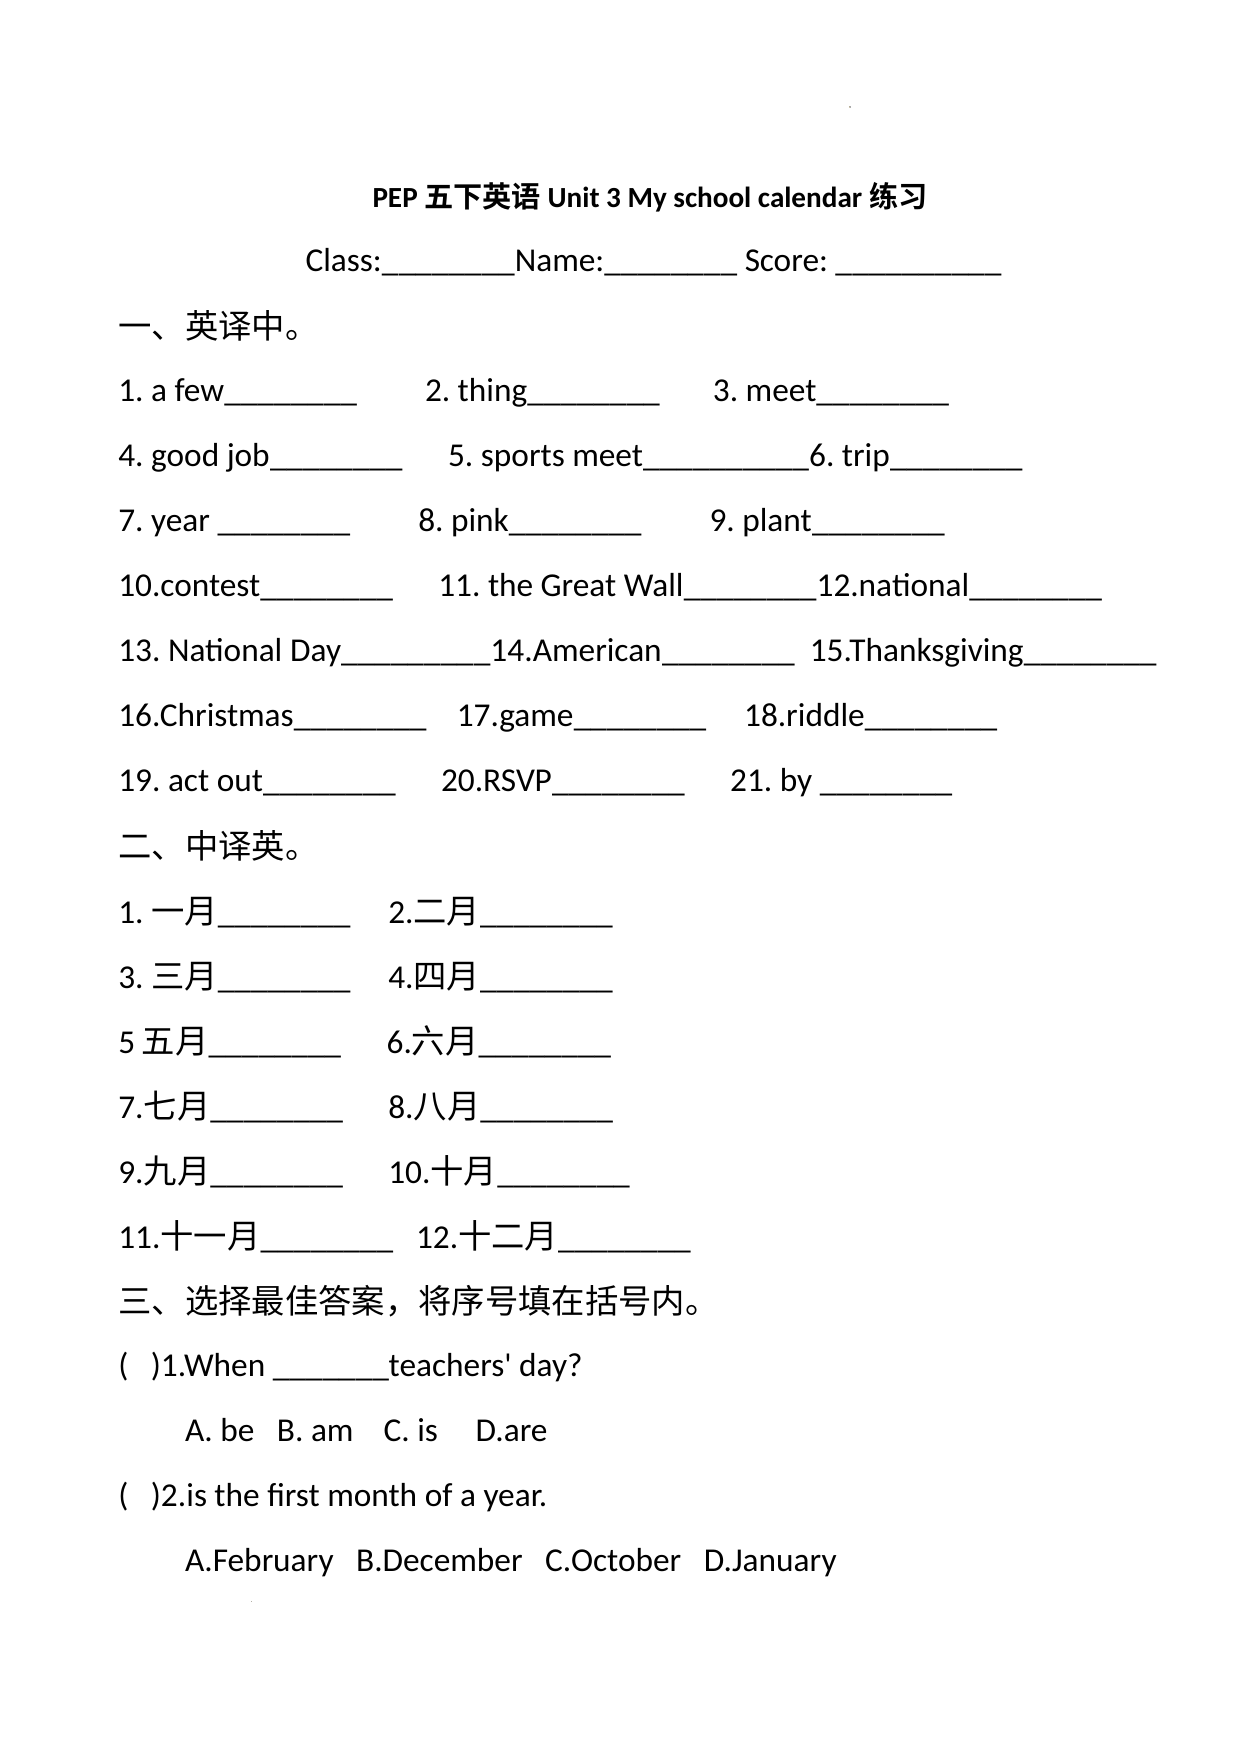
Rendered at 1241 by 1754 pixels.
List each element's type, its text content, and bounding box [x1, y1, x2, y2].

text A. be B. am C. is D.are [118, 1397, 1181, 1462]
text 19. act out________ 20.RSVP________ 21. by ________ [118, 747, 1181, 812]
text 1. 一月________ 2.二月________ [118, 877, 1181, 942]
text ( )2.is the first month of a year. [118, 1462, 1181, 1527]
text Class:________Name:________ Score: __________ [118, 227, 1181, 292]
text 7.七月________ 8.八月________ 9.九月________ 10.十月________ 11.十一月________ 12.十二月________ 三、选择最佳答案，将序号填在括号内。 [118, 1072, 1181, 1332]
text 1. a few________ 2. thing________ 3. meet________ 4. good job________ 5. sports meet__________6. trip________ 7. year ________ 8. pink________ 9. plant________ 10.contest________ 11. the Great Wall________12.national________ 13. National Day_________14.American________ 15.Thanksgiving________ 16.Christmas________ 17.game________ 18.riddle________ [118, 357, 1181, 747]
text 一、英译中。 [118, 292, 1181, 357]
text PEP 五下英语 Unit 3 My school calendar 练习 [118, 162, 1181, 227]
text 3. 三月________ 4.四月________ 5五月________ 6.六月________ [118, 942, 1181, 1072]
text 二、中译英。 [118, 812, 1181, 877]
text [118, 1527, 1181, 1592]
text ( )1.When _______teachers' day? [118, 1332, 1181, 1397]
